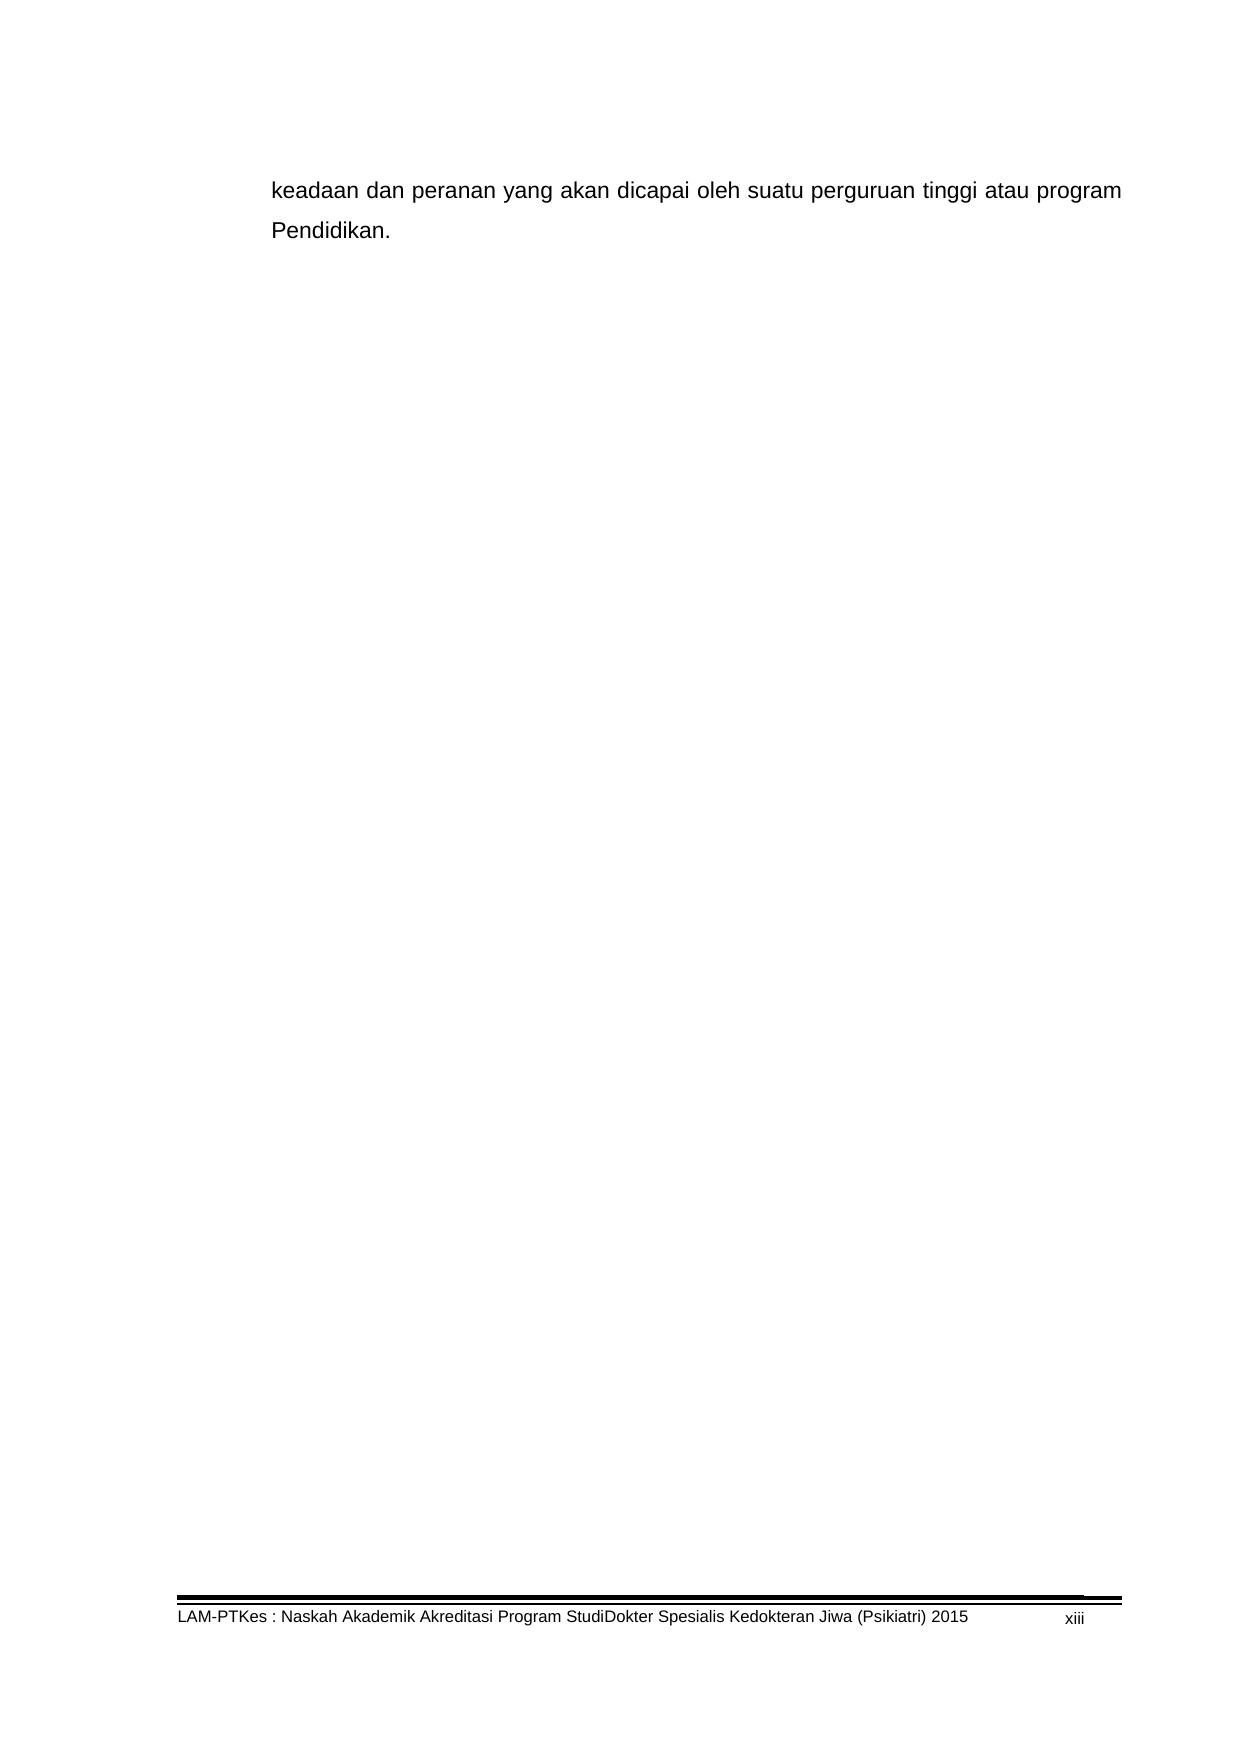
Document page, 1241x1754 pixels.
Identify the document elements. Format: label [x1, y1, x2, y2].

text [215, 177, 1122, 243]
